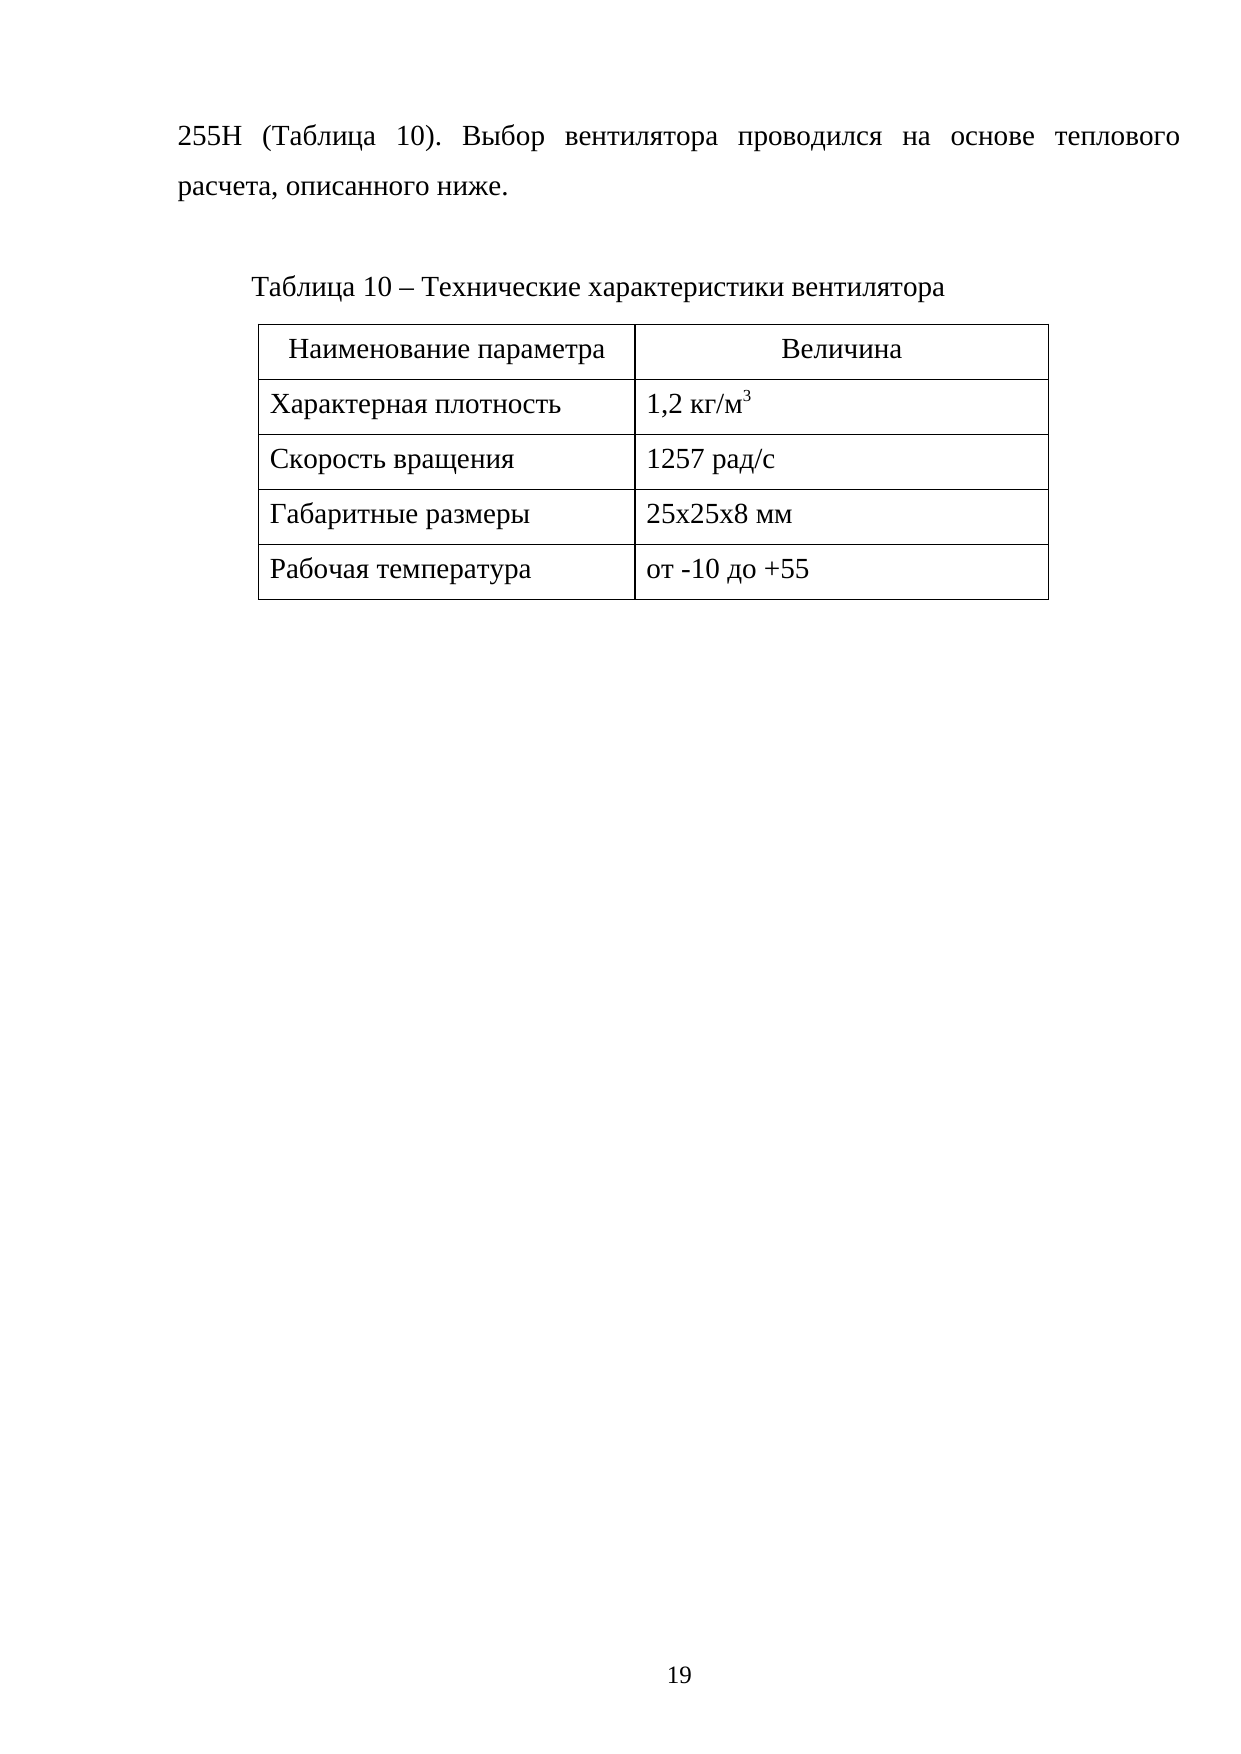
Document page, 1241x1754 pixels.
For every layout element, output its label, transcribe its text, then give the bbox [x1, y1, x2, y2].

table_cell 1257 рад/с [636, 435, 1048, 489]
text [177, 118, 1181, 202]
table_cell от -10 до +55 [636, 545, 1048, 599]
table_cell Характерная плотность [259, 380, 634, 434]
table_cell Рабочая температура [259, 545, 634, 599]
table_cell 1,2 кг/м3 [636, 380, 1048, 434]
table_cell Габаритные размеры [259, 490, 634, 544]
table_header Наименование параметра [259, 325, 634, 378]
text Таблица 10 – Технические характеристики вентилятора [177, 269, 1181, 303]
table_cell 25х25х8 мм [636, 490, 1048, 544]
table_header Величина [636, 325, 1048, 378]
table_cell Скорость вращения [259, 435, 634, 489]
